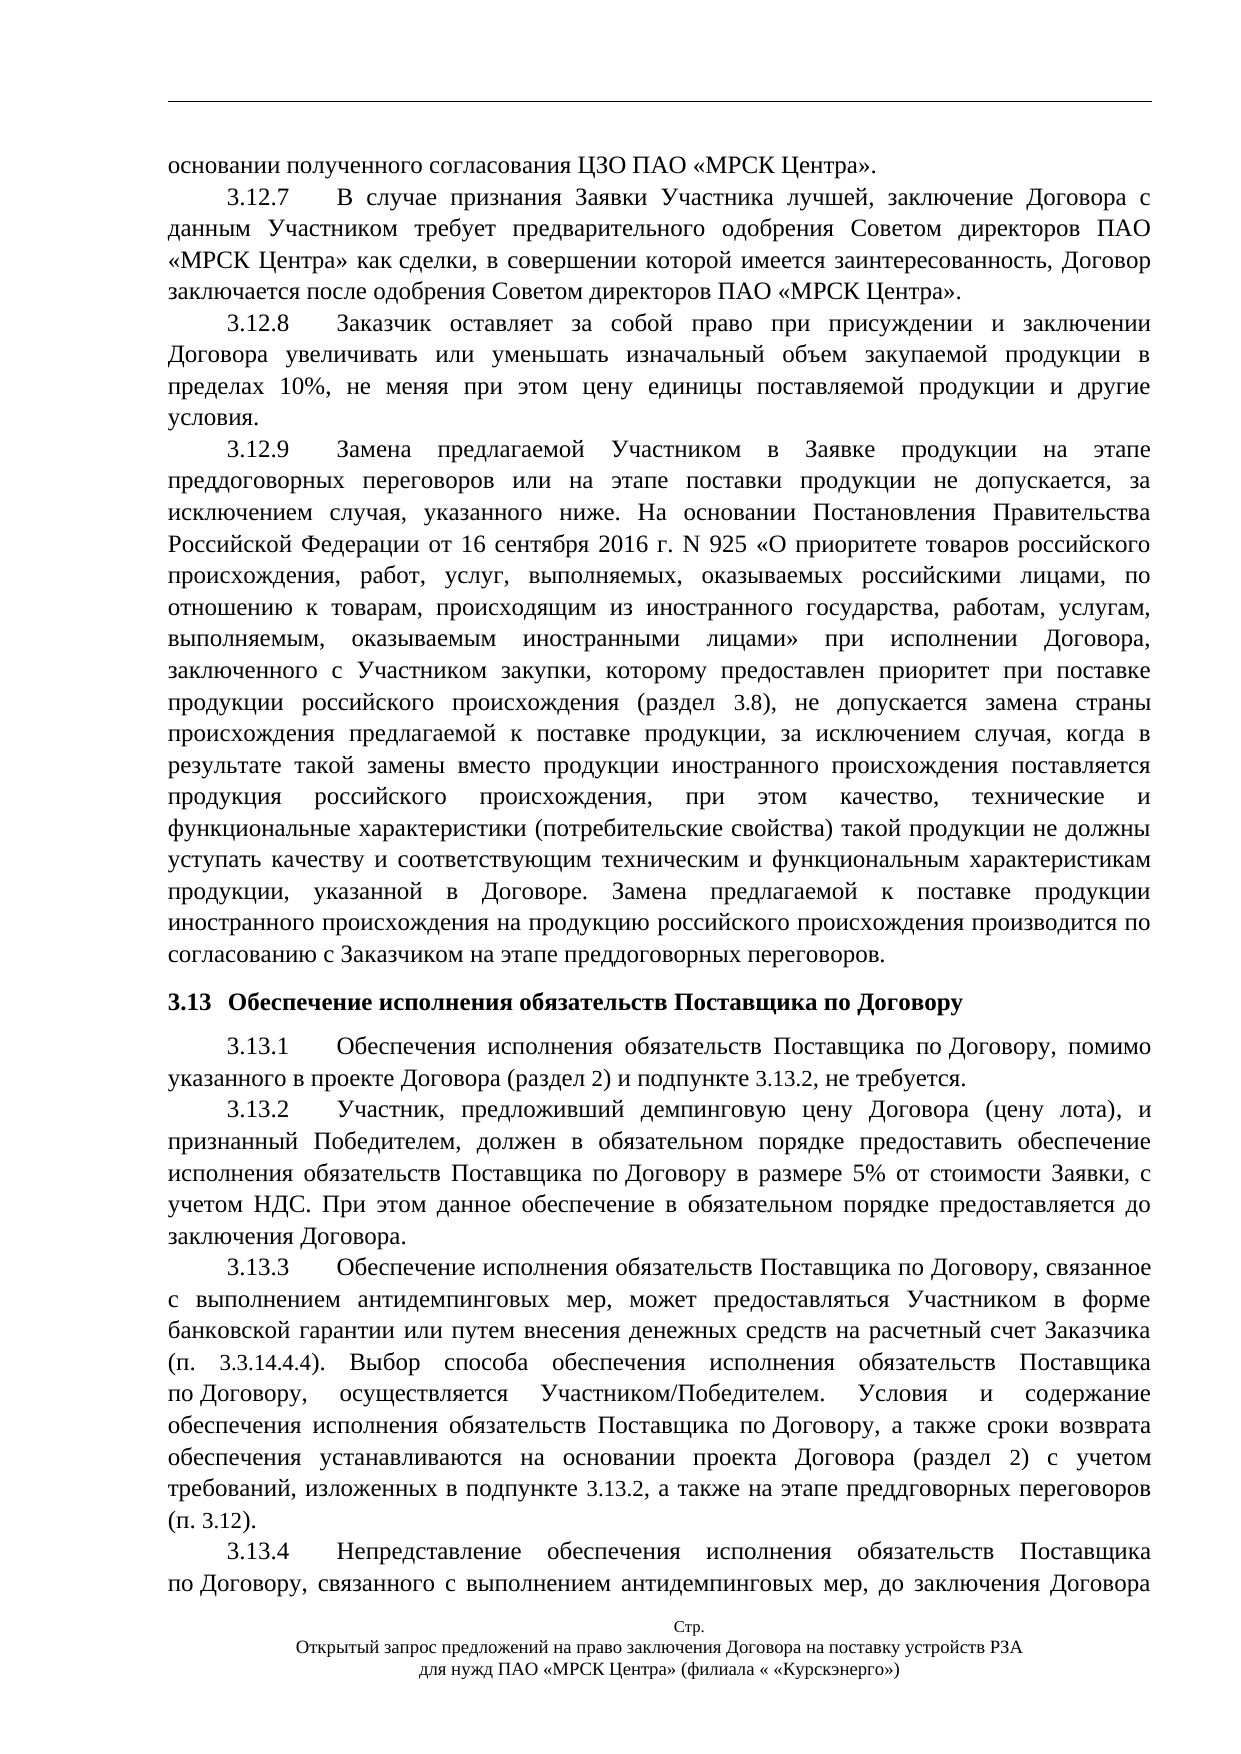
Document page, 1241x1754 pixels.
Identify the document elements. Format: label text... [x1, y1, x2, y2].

list Замена предлагаемой Участником в Заявке продукции на этапе преддоговорных переговоров или на этапе поставки продукции не допускается, за исключением случая, указанного ниже. На основании Постановления Правительства Российской Федерации от 16 сентября 2016 г. N 925 «О приоритете товаров российского происхождения, работ, услуг, выполняемых, оказываемых российскими лицами, по отношению к товарам, происходящим из иностранного государства, работам, услугам, выполняемым, оказываемым иностранными лицами» при исполнении Договора, заключенного с Участником закупки, которому предоставлен приоритет при поставке продукции российского происхождения (раздел 3.8), не допускается замена страны происхождения предлагаемой к поставке продукции, за исключением случая, когда в результате такой замены вместо продукции иностранного происхождения поставляется продукция российского происхождения, при этом качество, технические и функциональные характеристики (потребительские свойства) такой продукции не должны уступать качеству и соответствующим техническим и функциональным характеристикам продукции, указанной в Договоре. Замена предлагаемой к поставке продукции иностранного происхождения на продукцию российского происхождения производится по согласованию с Заказчиком на этапе преддоговорных переговоров. [168, 434, 1152, 968]
subtitle Обеспечение исполнения обязательств Поставщика по Договору [168, 987, 1152, 1016]
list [168, 1536, 1152, 1597]
list Участник, предложивший демпинговую цену Договора (цену лота), и признанный Победителем, должен в обязательном порядке предоставить обеспечение исполнения обязательств Поставщика по Договору в размере 5% от стоимости Заявки, с учетом НДС. При этом данное обеспечение в обязательном порядке предоставляется до заключения Договора. [168, 1094, 1152, 1249]
list Обеспечения исполнения обязательств Поставщика по Договору, помимо указанного в проекте Договора (раздел 2) и подпункте 3.13.2, не требуется. [168, 1031, 1152, 1092]
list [168, 150, 1152, 179]
list В случае признания Заявки Участника лучшей, заключение Договора с данным Участником требует предварительного одобрения Советом директоров ПАО «МРСК Центра» как сделки, в совершении которой имеется заинтересованность, Договор заключается после одобрения Советом директоров ПАО «МРСК Центра». [168, 182, 1152, 305]
list Обеспечение исполнения обязательств Поставщика по Договору, связанное с выполнением антидемпинговых мер, может предоставляться Участником в форме банковской гарантии или путем внесения денежных средств на расчетный счет Заказчика (п. 3.3.14.4.4). Выбор способа обеспечения исполнения обязательств Поставщика по Договору, осуществляется Участником/Победителем. Условия и содержание обеспечения исполнения обязательств Поставщика по Договору, а также сроки возврата обеспечения устанавливаются на основании проекта Договора (раздел 2) с учетом требований, изложенных в подпункте 3.13.2, а также на этапе преддговорных переговоров (п. 3.12). [168, 1252, 1152, 1533]
list Заказчик оставляет за собой право при присуждении и заключении Договора увеличивать или уменьшать изначальный объем закупаемой продукции в пределах 10%, не меняя при этом цену единицы поставляемой продукции и другие условия. [168, 308, 1152, 431]
